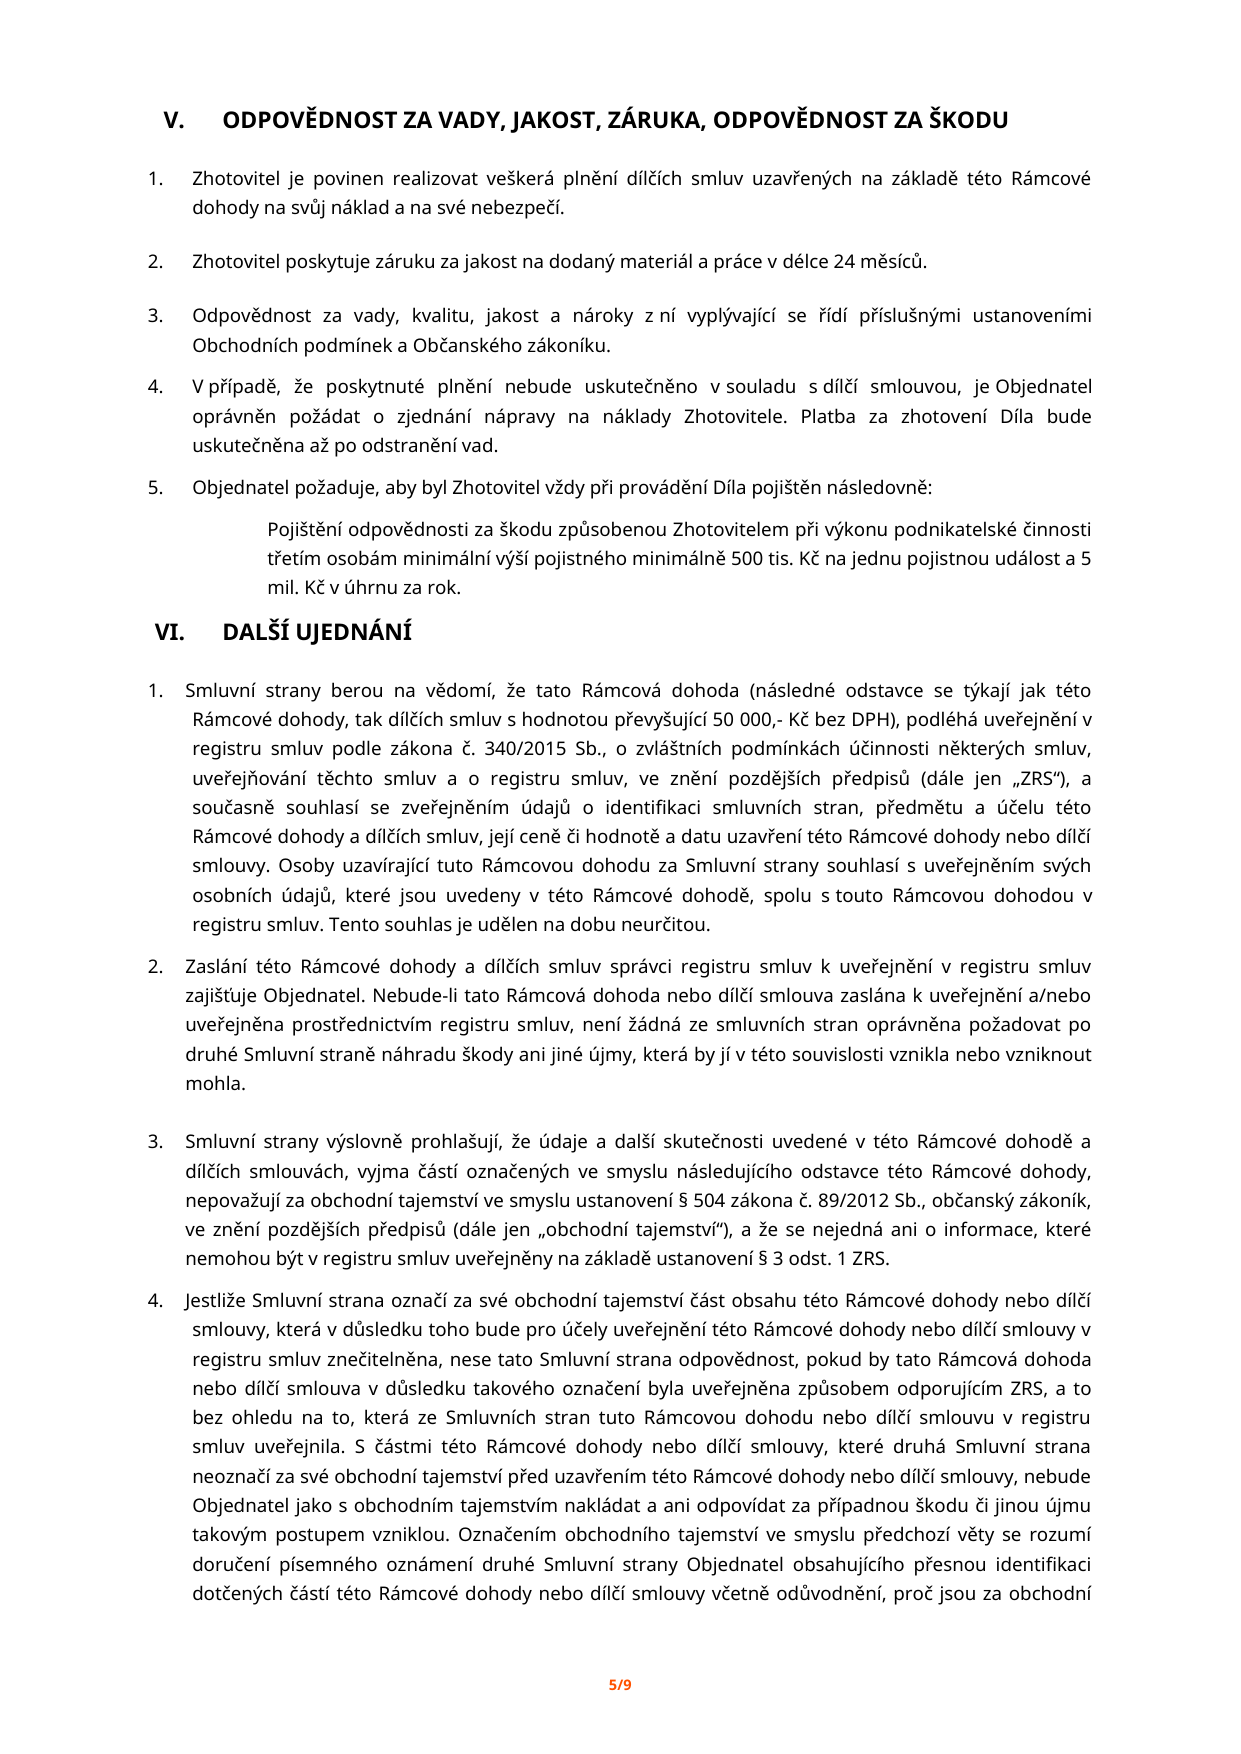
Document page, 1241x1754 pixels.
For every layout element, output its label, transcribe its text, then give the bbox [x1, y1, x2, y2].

list Zaslání této Rámcové dohody a dílčích smluv správci registru smluv k uveřejnění v registru smluv zajišťuje Objednatel. Nebude-li tato Rámcová dohoda nebo dílčí smlouva zaslána k uveřejnění a/nebo uveřejněna prostřednictvím registru smluv, není žádná ze smluvních stran oprávněna požadovat po druhé Smluvní straně náhradu škody ani jiné újmy, která by jí v této souvislosti vznikla nebo vzniknout mohla. [148, 953, 1093, 1096]
list Odpovědnost za vady, kvalitu, jakost a nároky z ní vyplývající se řídí příslušnými ustanoveními Obchodních podmínek a Občanského zákoníku. [148, 303, 1093, 357]
list DALŠÍ UJEDNÁNÍ [185, 616, 1093, 647]
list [148, 1287, 1093, 1606]
list Zhotovitel je povinen realizovat veškerá plnění dílčích smluv uzavřených na základě této Rámcové dohody na svůj náklad a na své nebezpečí. [148, 165, 1093, 220]
list Smluvní strany berou na vědomí, že tato Rámcová dohoda (následné odstavce se týkají jak této Rámcové dohody, tak dílčích smluv s hodnotou převyšující 50 000,- Kč bez DPH), podléhá uveřejnění v registru smluv podle zákona č. 340/2015 Sb., o zvláštních podmínkách účinnosti některých smluv, uveřejňování těchto smluv a o registru smluv, ve znění pozdějších předpisů (dále jen „ZRS“), a současně souhlasí se zveřejněním údajů o identifikaci smluvních stran, předmětu a účelu této Rámcové dohody a dílčích smluv, její ceně či hodnotě a datu uzavření této Rámcové dohody nebo dílčí smlouvy. Osoby uzavírající tuto Rámcovou dohodu za Smluvní strany souhlasí s uveřejněním svých osobních údajů, které jsou uvedeny v této Rámcové dohodě, spolu s touto Rámcovou dohodou v registru smluv. Tento souhlas je udělen na dobu neurčitou. [148, 677, 1093, 937]
list Zhotovitel poskytuje záruku za jakost na dodaný materiál a práce v délce 24 měsíců. [148, 248, 1093, 274]
text Pojištění odpovědnosti za škodu způsobenou Zhotovitelem při výkonu podnikatelské činnosti třetím osobám minimální výší pojistného minimálně 500 tis. Kč na jednu pojistnou událost a 5 mil. Kč v úhrnu za rok. [267, 516, 1093, 600]
list V případě, že poskytnuté plnění nebude uskutečněno v souladu s dílčí smlouvou, je Objednatel oprávněn požádat o zjednání nápravy na náklady Zhotovitele. Platba za zhotovení Díla bude uskutečněna až po odstranění vad. [148, 374, 1093, 458]
list Objednatel požaduje, aby byl Zhotovitel vždy při provádění Díla pojištěn následovně: [148, 474, 1093, 499]
list ODPOVĚDNOST ZA VADY, JAKOST, ZÁRUKA, ODPOVĚDNOST ZA ŠKODU [185, 104, 1093, 135]
list Smluvní strany výslovně prohlašují, že údaje a další skutečnosti uvedené v této Rámcové dohodě a dílčích smlouvách, vyjma částí označených ve smyslu následujícího odstavce této Rámcové dohody, nepovažují za obchodní tajemství ve smyslu ustanovení § 504 zákona č. 89/2012 Sb., občanský zákoník, ve znění pozdějších předpisů (dále jen „obchodní tajemství“), a že se nejedná ani o informace, které nemohou být v registru smluv uveřejněny na základě ustanovení § 3 odst. 1 ZRS. [148, 1129, 1093, 1271]
